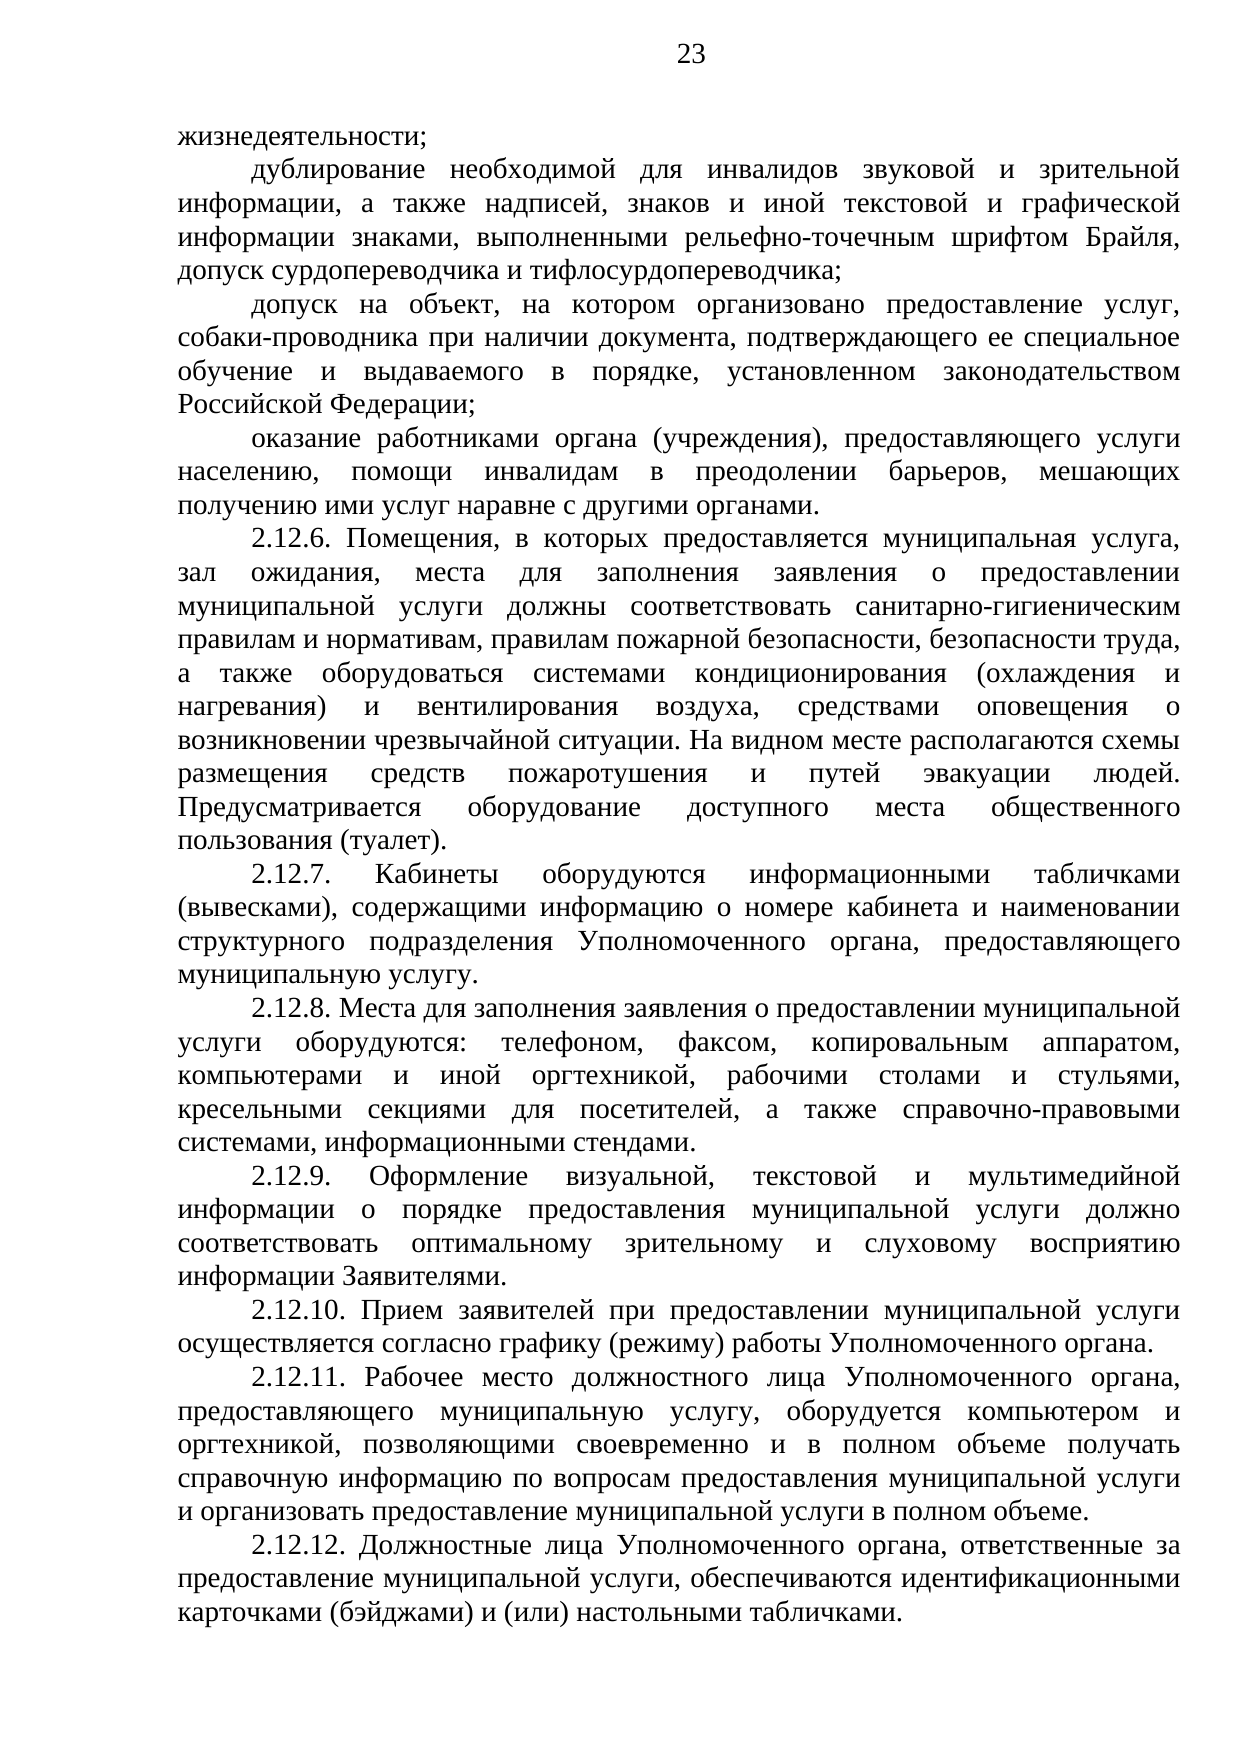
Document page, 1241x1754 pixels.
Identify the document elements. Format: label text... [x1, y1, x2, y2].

text допуск на объект, на котором организовано предоставление услуг, собаки-проводника при наличии документа, подтверждающего ее специальное обучение и выдаваемого в порядке, установленном законодательством Российской Федерации; [177, 286, 1181, 420]
text 2.12.11. Рабочее место должностного лица Уполномоченного органа, предоставляющего муниципальную услугу, оборудуется компьютером и оргтехникой, позволяющими своевременно и в полном объеме получать справочную информацию по вопросам предоставления муниципальной услуги и организовать предоставление муниципальной услуги в полном объеме. [177, 1359, 1181, 1527]
text 2.12.12. Должностные лица Уполномоченного органа, ответственные за предоставление муниципальной услуги, обеспечиваются идентификационными карточками (бэйджами) и (или) настольными табличками. [177, 1527, 1181, 1627]
text 2.12.8. Места для заполнения заявления о предоставлении муниципальной услуги оборудуются: телефоном, факсом, копировальным аппаратом, компьютерами и иной оргтехникой, рабочими столами и стульями, кресельными секциями для посетителей, а также справочно-правовыми системами, информационными стендами. [177, 990, 1181, 1158]
text 2.12.7. Кабинеты оборудуются информационными табличками (вывесками), содержащими информацию о номере кабинета и наименовании структурного подразделения Уполномоченного органа, предоставляющего муниципальную услугу. [177, 856, 1181, 990]
text 2.12.9. Оформление визуальной, текстовой и мультимедийной информации о порядке предоставления муниципальной услуги должно соответствовать оптимальному зрительному и слуховому восприятию информации Заявителями. [177, 1158, 1181, 1292]
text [177, 118, 1181, 152]
text оказание работниками органа (учреждения), предоставляющего услуги населению, помощи инвалидам в преодолении барьеров, мешающих получению ими услуг наравне с другими органами. [177, 420, 1181, 521]
text 2.12.10. Прием заявителей при предоставлении муниципальной услуги осуществляется согласно графику (режиму) работы Уполномоченного органа. [177, 1292, 1181, 1359]
text 2.12.6. Помещения, в которых предоставляется муниципальная услуга, зал ожидания, места для заполнения заявления о предоставлении муниципальной услуги должны соответствовать санитарно-гигиеническим правилам и нормативам, правилам пожарной безопасности, безопасности труда, а также оборудоваться системами кондиционирования (охлаждения и нагревания) и вентилирования воздуха, средствами оповещения о возникновении чрезвычайной ситуации. На видном месте располагаются схемы размещения средств пожаротушения и путей эвакуации людей. Предусматривается оборудование доступного места общественного пользования (туалет). [177, 521, 1181, 856]
text дублирование необходимой для инвалидов звуковой и зрительной информации, а также надписей, знаков и иной текстовой и графической информации знаками, выполненными рельефно-точечным шрифтом Брайля, допуск сурдопереводчика и тифлосурдопереводчика; [177, 152, 1181, 286]
